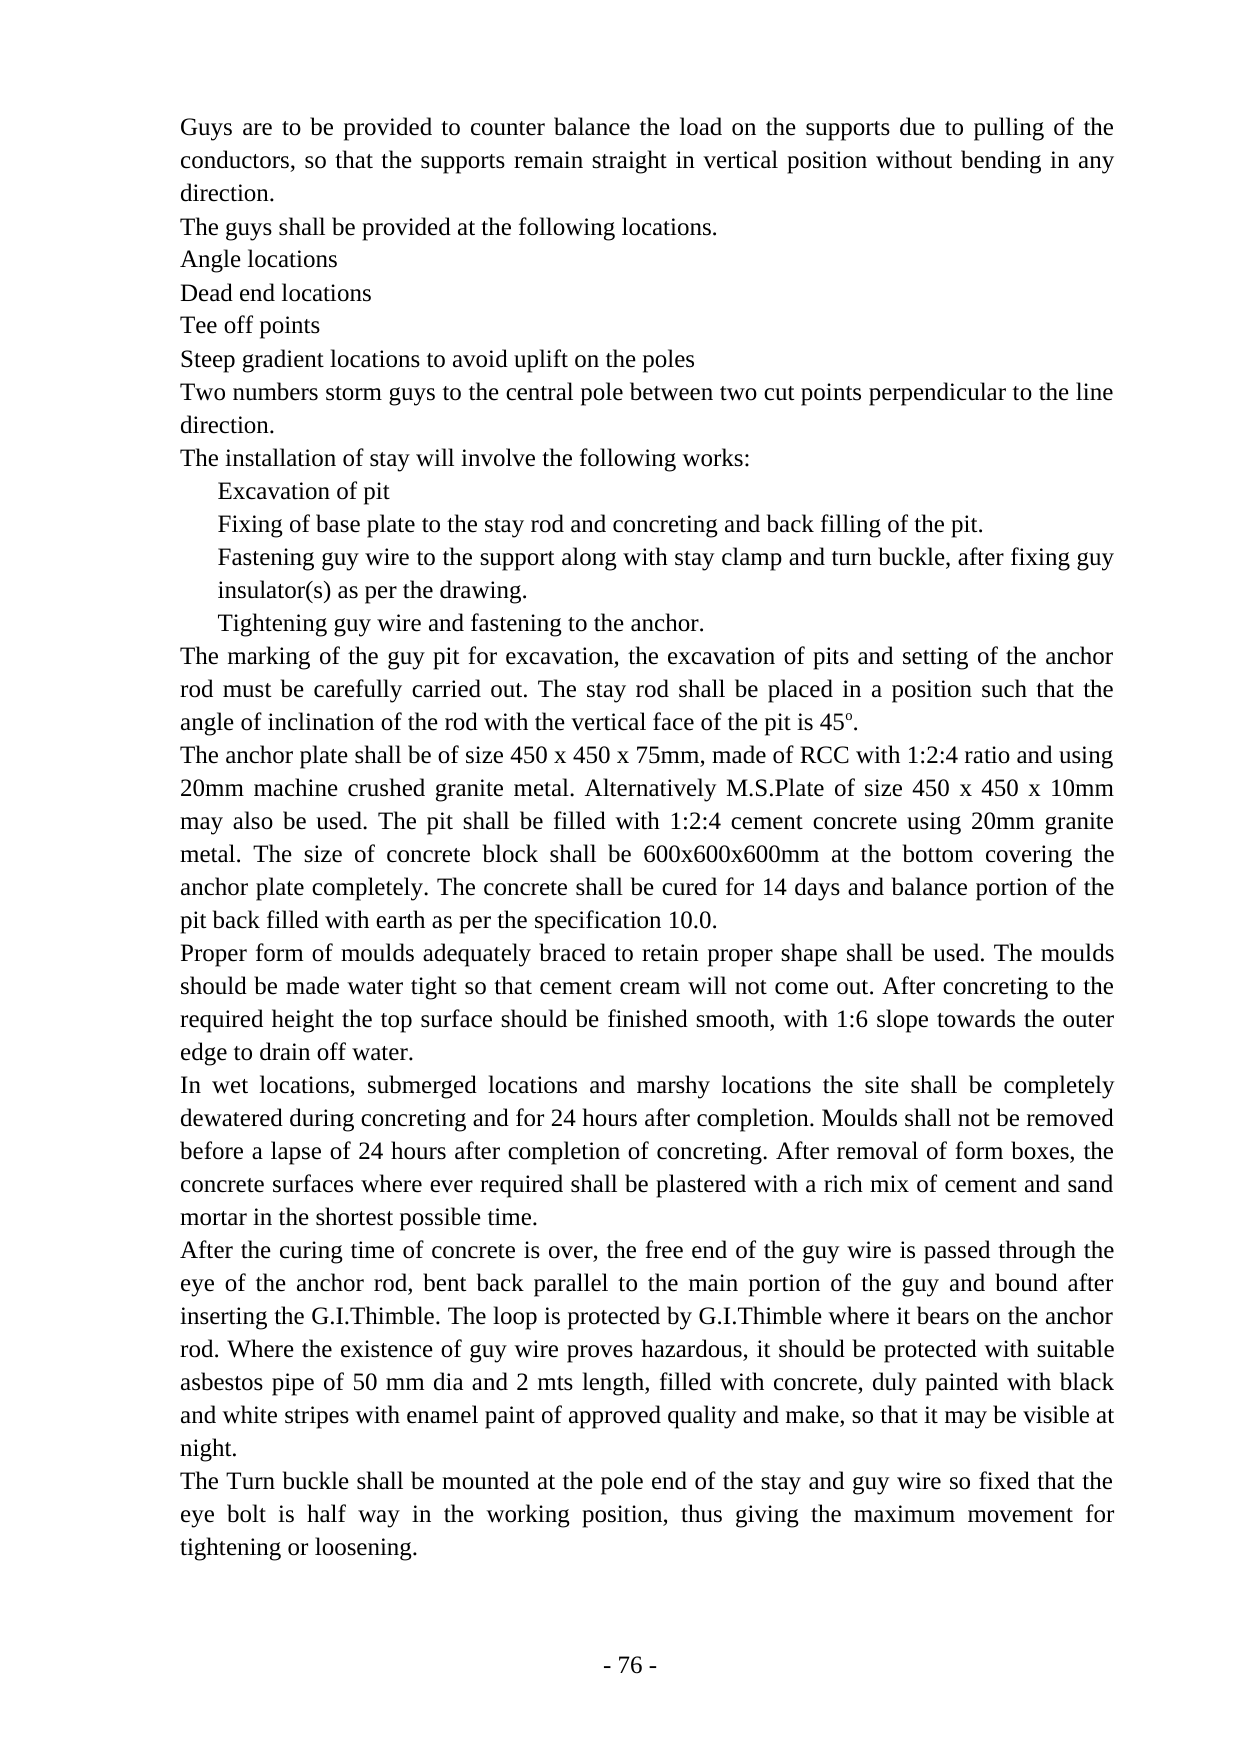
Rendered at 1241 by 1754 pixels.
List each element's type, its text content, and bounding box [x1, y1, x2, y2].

text The anchor plate shall be of size 450 x 450 x 75mm, made of RCC with 1:2:4 ratio and using 20mm machine crushed granite metal. Alternatively M.S.Plate of size 450 x 450 x 10mm may also be used. The pit shall be filled with 1:2:4 cement concrete using 20mm granite metal. The size of concrete block shall be 600x600x600mm at the bottom covering the anchor plate completely. The concrete shall be cured for 14 days and balance portion of the pit back filled with earth as per the specification 10.0. [180, 740, 1115, 934]
text In wet locations, submerged locations and marshy locations the site shall be completely dewatered during concreting and for 24 hours after completion. Moulds shall not be removed before a lapse of 24 hours after completion of concreting. After removal of form boxes, the concrete surfaces where ever required shall be plastered with a rich mix of cement and sand mortar in the shortest possible time. [180, 1070, 1115, 1231]
text Tee off points [180, 311, 1115, 339]
text Tightening guy wire and fastening to the anchor. [217, 608, 1115, 637]
text Fixing of base plate to the stay rod and concreting and back filling of the pit. [217, 509, 1115, 537]
text Proper form of moulds adequately braced to retain proper shape shall be used. The moulds should be made water tight so that cement cream will not come out. After concreting to the required height the top surface should be finished smooth, with 1:6 slope towards the outer edge to drain off water. [180, 938, 1115, 1066]
text Fastening guy wire to the support along with stay clamp and turn buckle, after fixing guy insulator(s) as per the drawing. [217, 542, 1115, 603]
text Two numbers storm guys to the central pole between two cut points perpendicular to the line direction. [180, 377, 1115, 438]
text Excavation of pit [217, 476, 1115, 504]
text Guys are to be provided to counter balance the load on the supports due to pulling of the conductors, so that the supports remain straight in vertical position without bending in any direction. [180, 112, 1115, 207]
text The Turn buckle shall be mounted at the pole end of the stay and guy wire so fixed that the eye bolt is half way in the working position, thus giving the maximum movement for tightening or loosening. [180, 1466, 1115, 1561]
text Steep gradient locations to avoid uplift on the poles [180, 344, 1115, 372]
text The marking of the guy pit for excavation, the excavation of pits and setting of the anchor rod must be carefully carried out. The stay rod shall be placed in a position such that the angle of inclination of the rod with the vertical face of the pit is 45o. [180, 641, 1115, 736]
text The guys shall be provided at the following locations. [180, 212, 1115, 240]
text Dead end locations [180, 278, 1115, 306]
text The installation of stay will involve the following works: [180, 443, 1115, 471]
text After the curing time of concrete is over, the free end of the guy wire is passed through the eye of the anchor rod, bent back parallel to the main portion of the guy and bound after inserting the G.I.Thimble. The loop is protected by G.I.Thimble where it bears on the anchor rod. Where the existence of guy wire proves hazardous, it should be protected with suitable asbestos pipe of 50 mm dia and 2 mts length, filled with concrete, duly painted with black and white stripes with enamel paint of approved quality and make, so that it may be visible at night. [180, 1235, 1115, 1462]
text Angle locations [180, 244, 1115, 273]
